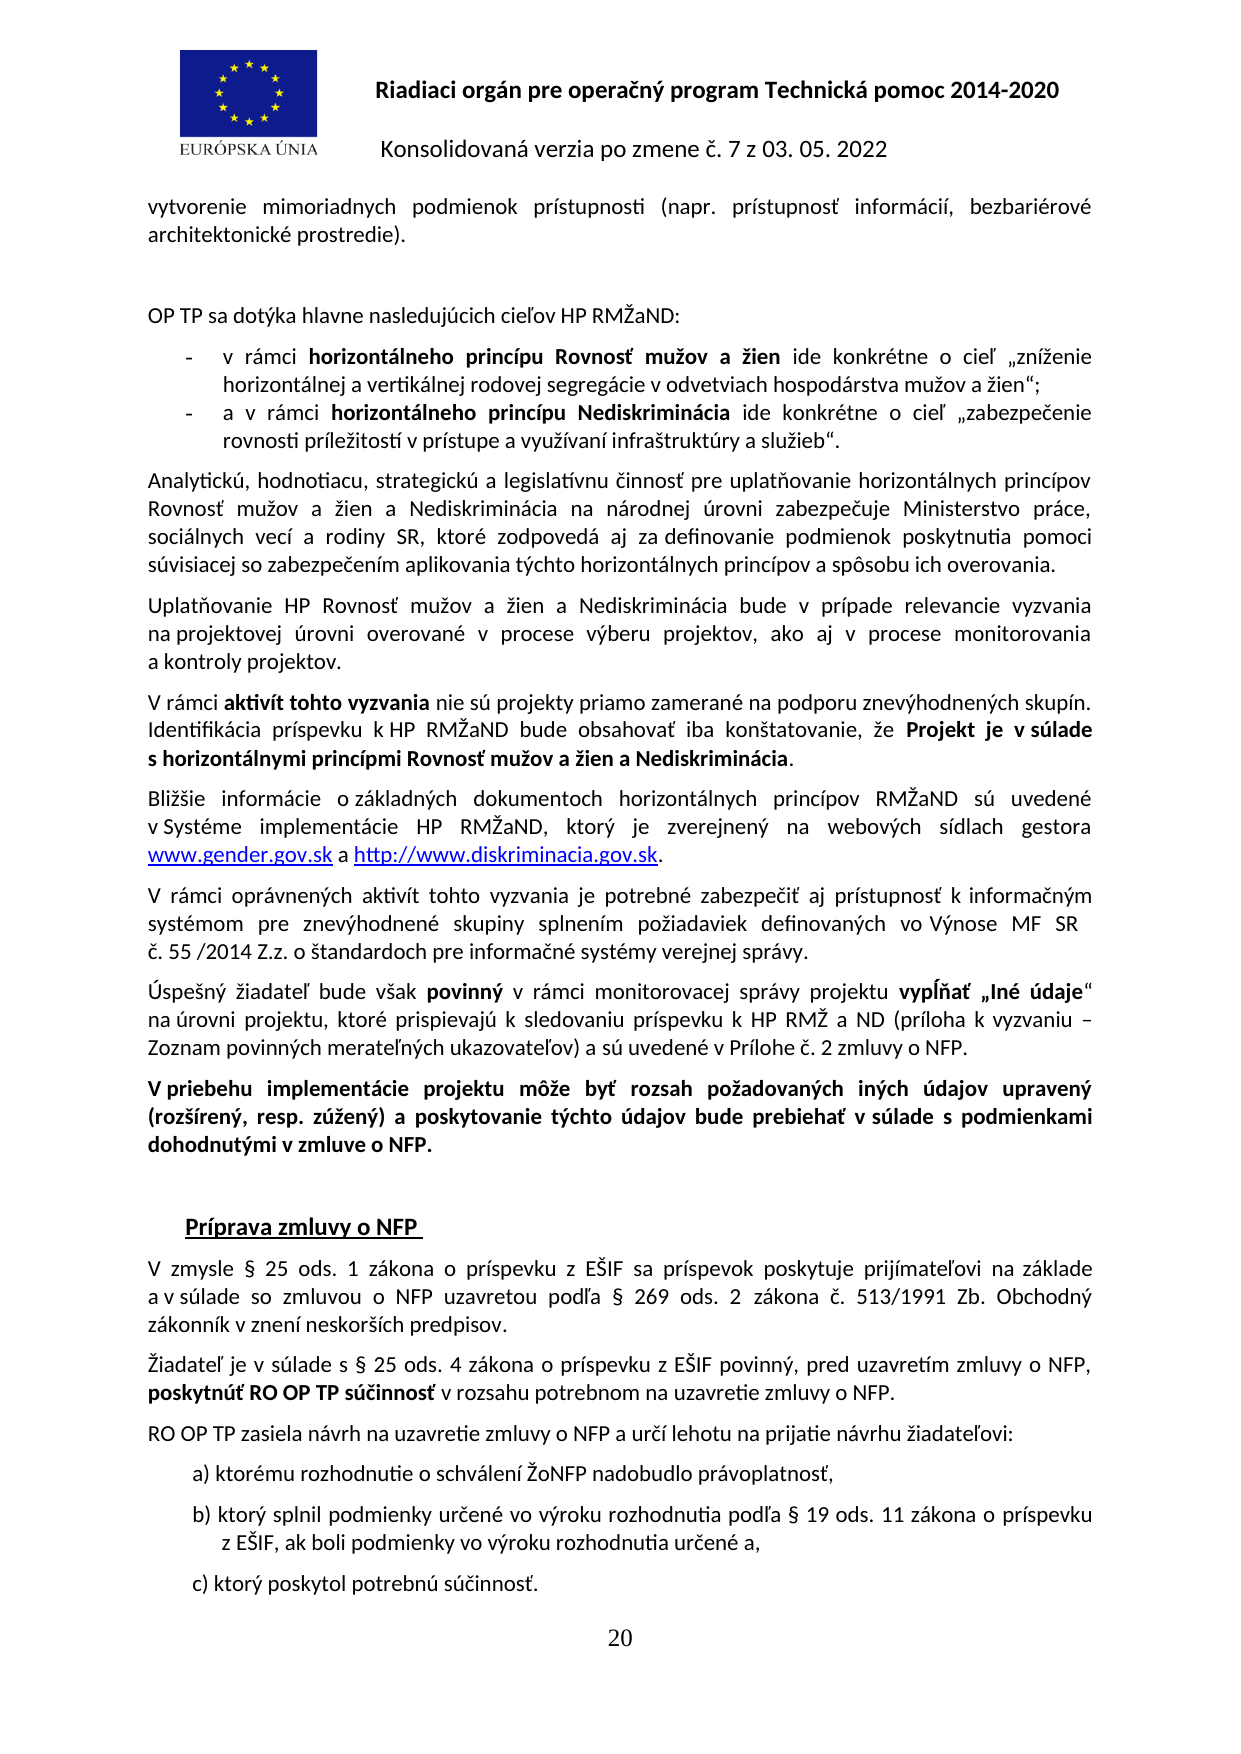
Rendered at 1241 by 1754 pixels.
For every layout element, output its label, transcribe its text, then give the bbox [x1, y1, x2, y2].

text OP TP sa dotýka hlavne nasledujúcich cieľov HP RMŽaND: [148, 301, 1093, 329]
text Príprava zmluvy o NFP [148, 1211, 1093, 1241]
list b) ktorý splnil podmienky určené vo výroku rozhodnutia podľa § 19 ods. 11 zákona o príspevku z EŠIF, ak boli podmienky vo výroku rozhodnutia určené a, [192, 1500, 1093, 1556]
text V priebehu implementácie projektu môže byť rozsah požadovaných iných údajov upravený (rozšírený, resp. zúžený) a poskytovanie týchto údajov bude prebiehať v súlade s podmienkami dohodnutými v zmluve o NFP. [148, 1074, 1093, 1158]
text Úspešný žiadateľ bude však povinný v rámci monitorovacej správy projektu vypĺňať „Iné údaje“ na úrovni projektu, ktoré prispievajú k sledovaniu príspevku k HP RMŽ a ND (príloha k vyzvaniu – Zoznam povinných merateľných ukazovateľov) a sú uvedené v Prílohe č. 2 zmluvy o NFP. [148, 977, 1093, 1061]
text Analytickú, hodnotiacu, strategickú a legislatívnu činnosť pre uplatňovanie horizontálnych princípov Rovnosť mužov a žien a Nediskriminácia na národnej úrovni zabezpečuje Ministerstvo práce, sociálnych vecí a rodiny SR, ktoré zodpovedá aj za definovanie podmienok poskytnutia pomoci súvisiacej so zabezpečením aplikovania týchto horizontálnych princípov a spôsobu ich overovania. [148, 466, 1093, 578]
text a) ktorému rozhodnutie o schválení ŽoNFP nadobudlo právoplatnosť, [192, 1459, 1093, 1488]
text Žiadateľ je v súlade s § 25 ods. 4 zákona o príspevku z EŠIF povinný, pred uzavretím zmluvy o NFP, poskytnúť RO OP TP súčinnosť v rozsahu potrebnom na uzavretie zmluvy o NFP. [148, 1351, 1093, 1407]
list c) ktorý poskytol potrebnú súčinnosť. [192, 1569, 1093, 1597]
list v rámci horizontálneho princípu Rovnosť mužov a žien ide konkrétne o cieľ „zníženie horizontálnej a vertikálnej rodovej segregácie v odvetviach hospodárstva mužov a žien“; [185, 342, 1093, 398]
text Bližšie informácie o základných dokumentoch horizontálnych princípov RMŽaND sú uvedené v Systéme implementácie HP RMŽaND, ktorý je zverejnený na webových sídlach gestora www.gender.gov.sk a http://www.diskriminacia.gov.sk. [148, 784, 1093, 868]
picture [179, 50, 318, 155]
text V rámci aktivít tohto vyzvania nie sú projekty priamo zamerané na podporu znevýhodnených skupín. Identifikácia príspevku k HP RMŽaND bude obsahovať iba konštatovanie, že Projekt je v súlade s horizontálnymi princípmi Rovnosť mužov a žien a Nediskriminácia. [148, 688, 1093, 772]
text V zmysle § 25 ods. 1 zákona o príspevku z EŠIF sa príspevok poskytuje prijímateľovi na základe a v súlade so zmluvou o NFP uzavretou podľa § 269 ods. 2 zákona č. 513/1991 Zb. Obchodný zákonník v znení neskorších predpisov. [148, 1254, 1093, 1338]
text RO OP TP zasiela návrh na uzavretie zmluvy o NFP a určí lehotu na prijatie návrhu žiadateľovi: [148, 1419, 1093, 1447]
text V rámci oprávnených aktivít tohto vyzvania je potrebné zabezpečiť aj prístupnosť k informačným systémom pre znevýhodnené skupiny splnením požiadaviek definovaných vo Výnose MF SR č. 55 /2014 Z.z. o štandardoch pre informačné systémy verejnej správy. [148, 881, 1093, 965]
text Uplatňovanie HP Rovnosť mužov a žien a Nediskriminácia bude v prípade relevancie vyzvania na projektovej úrovni overované v procese výberu projektov, ako aj v procese monitorovania a kontroly projektov. [148, 591, 1093, 675]
list a v rámci horizontálneho princípu Nediskriminácia ide konkrétne o cieľ „zabezpečenie rovnosti príležitostí v prístupe a využívaní infraštruktúry a služieb“. [185, 398, 1093, 454]
